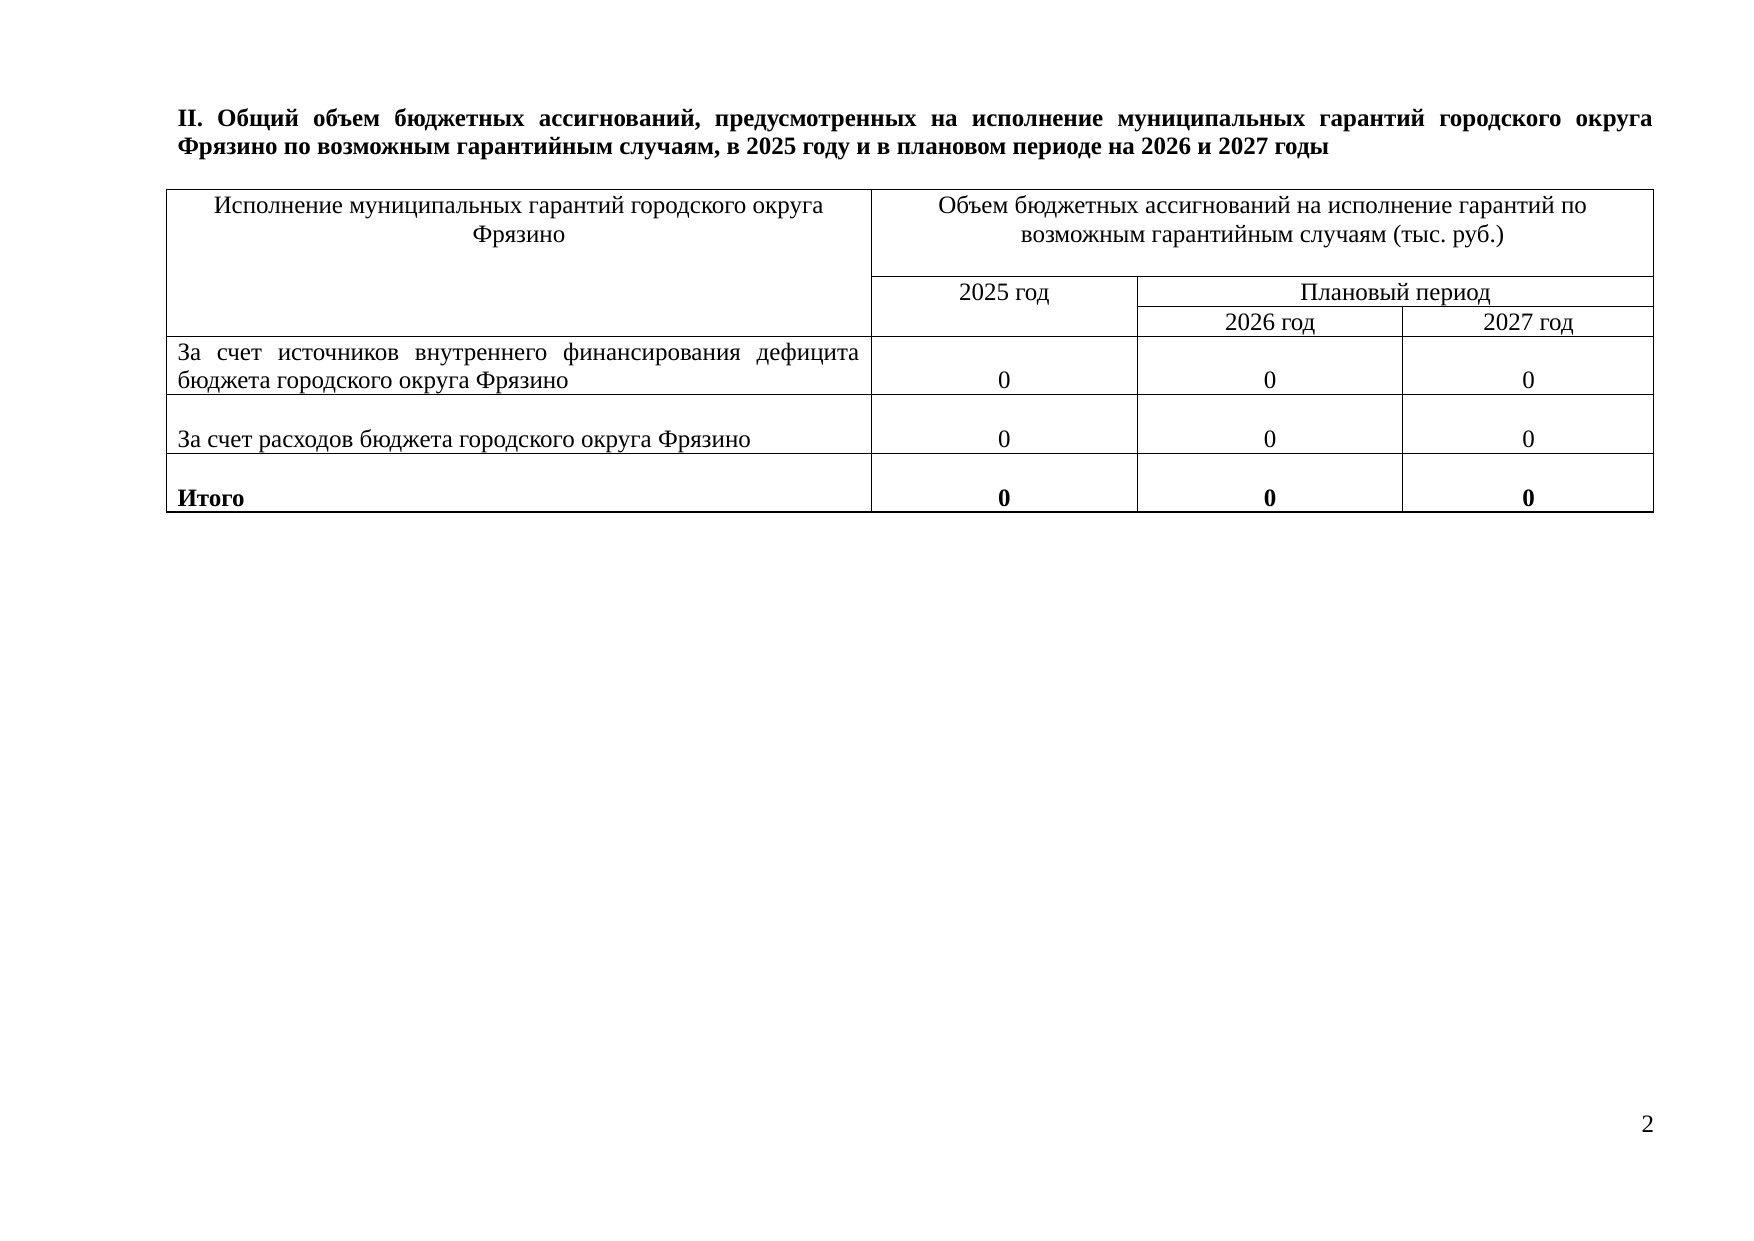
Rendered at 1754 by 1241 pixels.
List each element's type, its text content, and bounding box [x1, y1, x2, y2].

table_cell 2027 год [1403, 307, 1653, 336]
table_cell 0 [1138, 337, 1402, 394]
table_cell 0 [1138, 454, 1402, 511]
table_cell За счет расходов бюджета городского округа Фрязино [167, 395, 871, 453]
table_cell 0 [872, 337, 1137, 394]
table_header Исполнение муниципальных гарантий городского округа Фрязино [167, 190, 871, 336]
table_cell 0 [872, 454, 1137, 511]
table_cell 0 [872, 395, 1137, 453]
table_cell 0 [1403, 454, 1653, 511]
table_cell 0 [1403, 395, 1653, 453]
table_cell Итого [167, 454, 871, 511]
table_cell За счет источников внутреннего финансирования дефицита бюджета городского округа Фрязино [167, 337, 871, 394]
table_cell Плановый период [1138, 277, 1653, 306]
table_cell 0 [1138, 395, 1402, 453]
table_cell 2025 год [872, 277, 1137, 336]
table_cell 2026 год [1138, 307, 1402, 336]
text II. Общий объем бюджетных ассигнований, предусмотренных на исполнение муниципальных гарантий городского округа Фрязино по возможным гарантийным случаям, в 2025 году и в плановом периоде на 2026 и 2027 годы [177, 103, 1654, 160]
table_header Объем бюджетных ассигнований на исполнение гарантий по возможным гарантийным случаям (тыс. руб.) [872, 190, 1653, 276]
table_cell 0 [1403, 337, 1653, 394]
